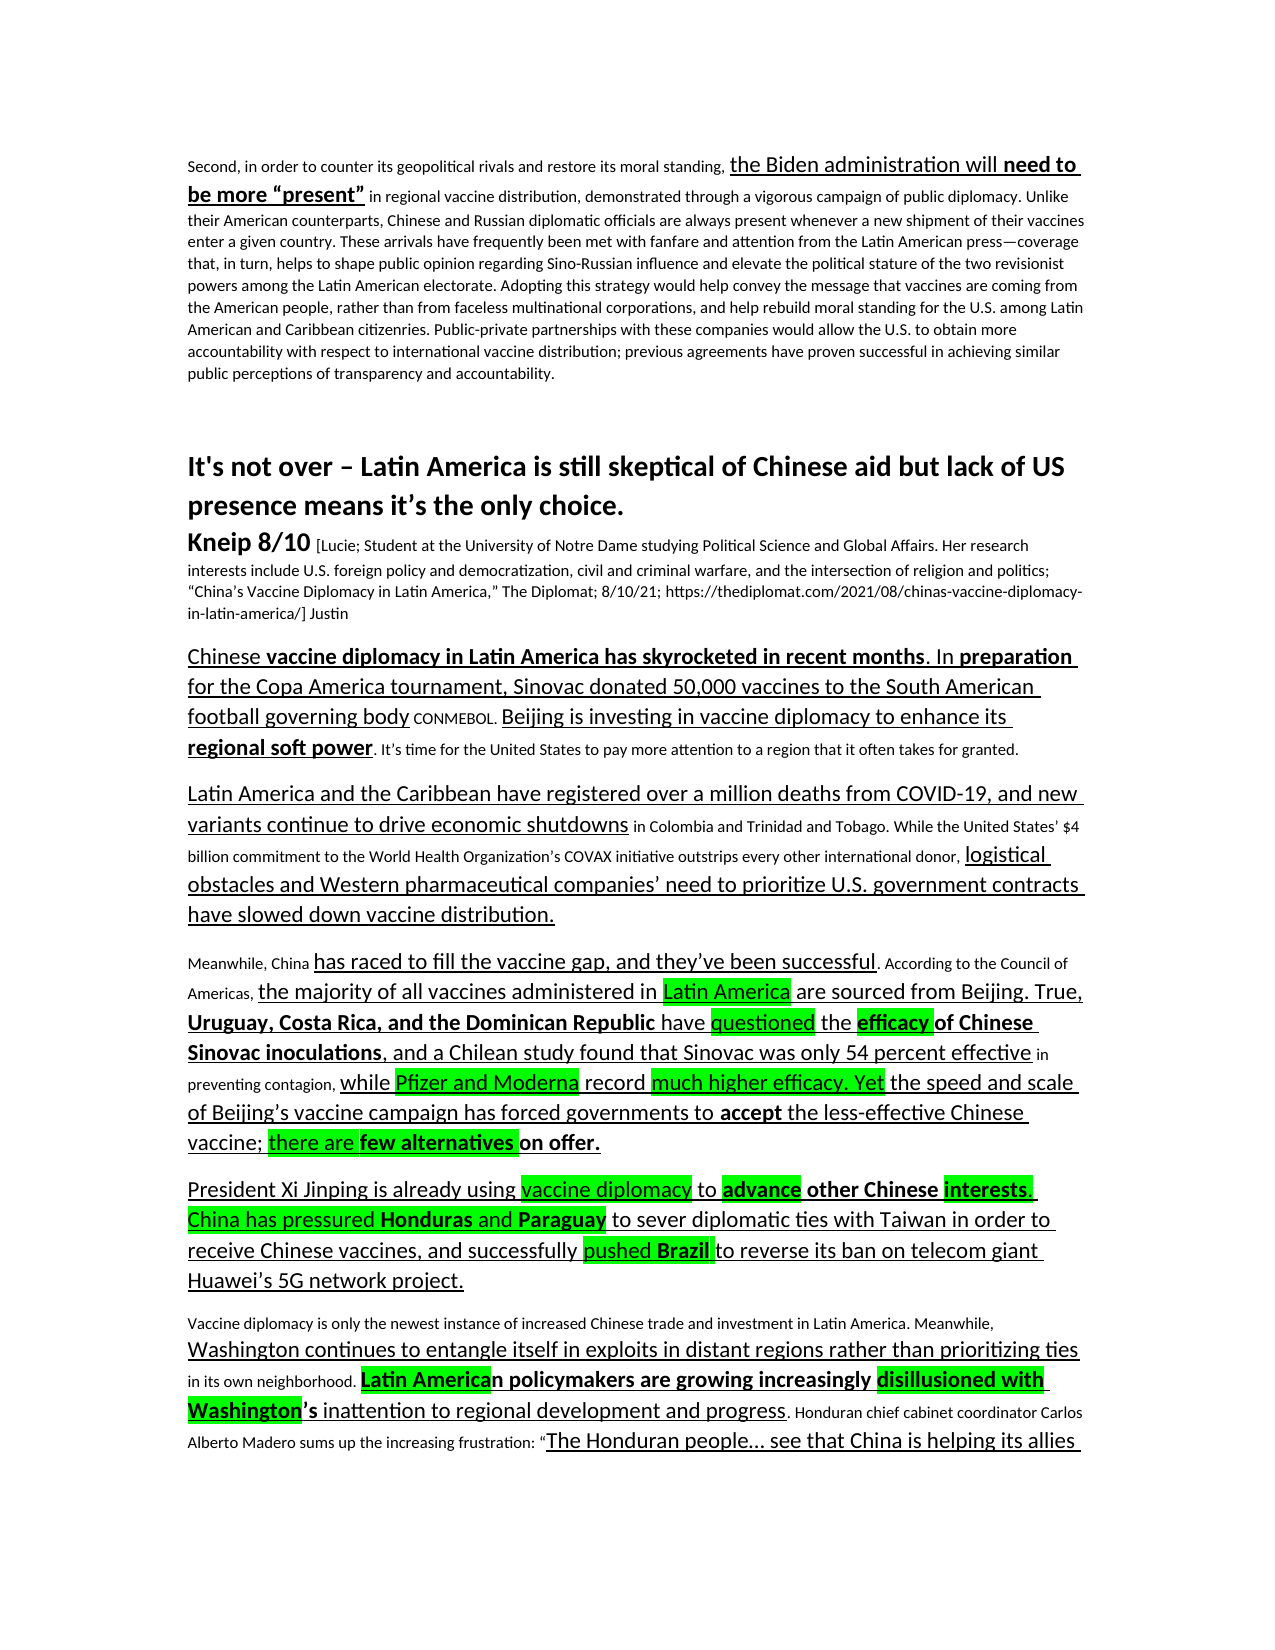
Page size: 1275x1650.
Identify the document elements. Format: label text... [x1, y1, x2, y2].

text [187, 1313, 1087, 1454]
text Latin America and the Caribbean have registered over a million deaths from COVID-19, and new variants continue to drive economic shutdowns in Colombia and Trinidad and Tobago. While the United States’ $4 billion commitment to the World Health Organization’s COVAX initiative outstrips every other international donor, logistical obstacles and Western pharmaceutical companies’ need to prioritize U.S. government contracts have slowed down vaccine distribution. [187, 779, 1087, 928]
subtitle It's not over – Latin America is still skeptical of Chinese aid but lack of US presence means it’s the only choice. [187, 448, 1087, 522]
text Second, in order to counter its geopolitical rivals and restore its moral standing, the Biden administration will need to be more “present” in regional vaccine distribution, demonstrated through a vigorous campaign of public diplomacy. Unlike their American counterparts, Chinese and Russian diplomatic officials are always present whenever a new shipment of their vaccines enter a given country. These arrivals have frequently been met with fanfare and attention from the Latin American press—coverage that, in turn, helps to shape public opinion regarding Sino-Russian influence and elevate the political stature of the two revisionist powers among the Latin American electorate. Adopting this strategy would help convey the message that vaccines are coming from the American people, rather than from faceless multinational corporations, and help rebuild moral standing for the U.S. among Latin American and Caribbean citizenries. Public-private partnerships with these companies would allow the U.S. to obtain more accountability with respect to international vaccine distribution; previous agreements have proven successful in achieving similar public perceptions of transparency and accountability. [187, 150, 1087, 383]
text Chinese vaccine diplomacy in Latin America has skyrocketed in recent months. In preparation for the Copa America tournament, Sinovac donated 50,000 vaccines to the South American football governing body CONMEBOL. Beijing is investing in vaccine diplomacy to enhance its regional soft power. It’s time for the United States to pay more attention to a region that it often takes for granted. [187, 642, 1087, 761]
text Meanwhile, China has raced to fill the vaccine gap, and they’ve been successful. According to the Council of Americas, the majority of all vaccines administered in Latin America are sourced from Beijing. True, Uruguay, Costa Rica, and the Dominican Republic have questioned the efficacy of Chinese Sinovac inoculations, and a Chilean study found that Sinovac was only 54 percent effective in preventing contagion, while Pfizer and Moderna record much higher efficacy. Yet the speed and scale of Beijing’s vaccine campaign has forced governments to accept the less-effective Chinese vaccine; there are few alternatives on offer. [187, 947, 1087, 1157]
text Kneip 8/10 [Lucie; Student at the University of Notre Dame studying Political Science and Global Affairs. Her research interests include U.S. foreign policy and democratization, civil and criminal warfare, and the intersection of religion and politics; “China’s Vaccine Diplomacy in Latin America,” The Diplomat; 8/10/21; https://thediplomat.com/2021/08/chinas-vaccine-diplomacy-in-latin-america/] Justin [187, 525, 1087, 624]
text President Xi Jinping is already using vaccine diplomacy to advance other Chinese interests. China has pressured Honduras and Paraguay to sever diplomatic ties with Taiwan in order to receive Chinese vaccines, and successfully pushed Brazil to reverse its ban on telecom giant Huawei’s 5G network project. [187, 1175, 1087, 1294]
